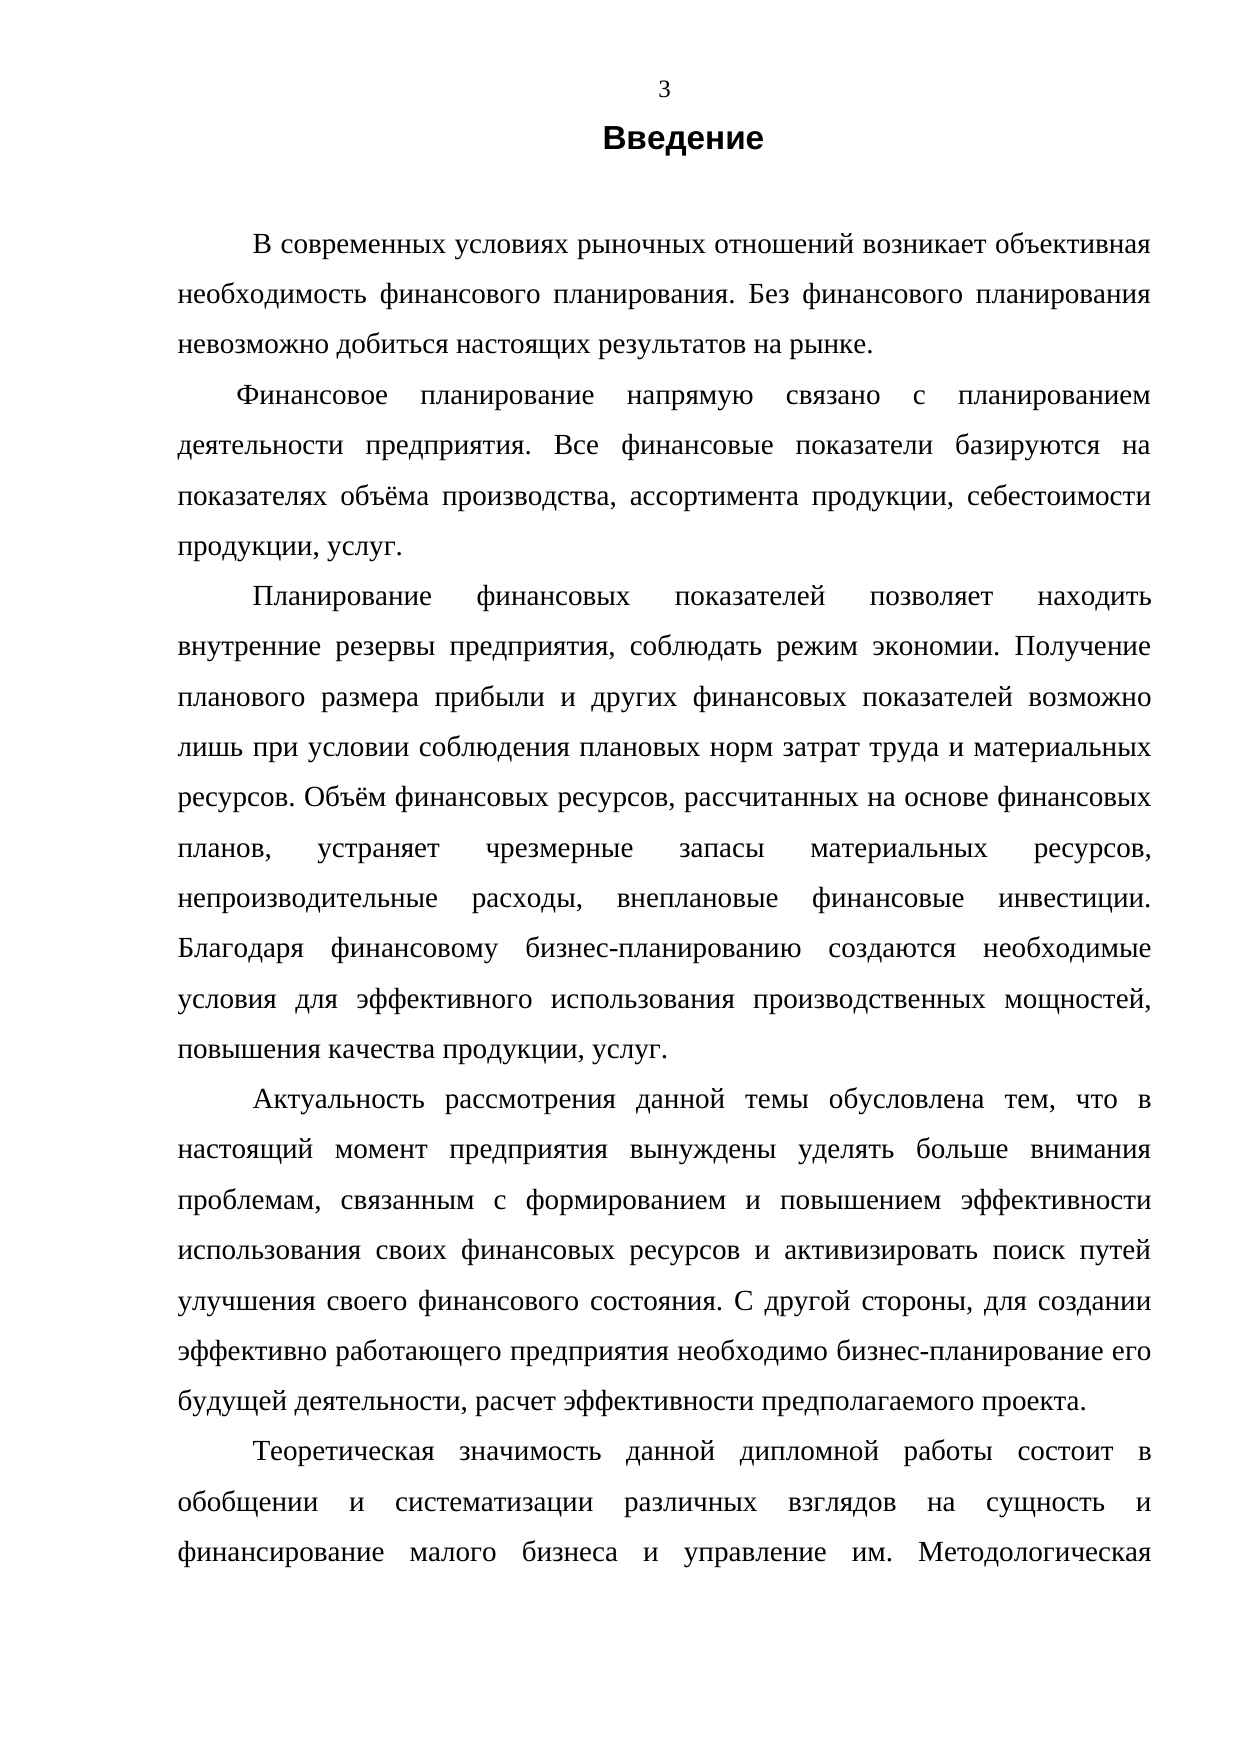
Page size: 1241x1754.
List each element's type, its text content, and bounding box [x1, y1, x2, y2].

text В современных условиях рыночных отношений возникает объективная необходимость финансового планирования. Без финансового планирования невозможно добиться настоящих результатов на рынке. [177, 226, 1152, 360]
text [177, 1433, 1152, 1568]
text Финансовое планирование напрямую связано с планированием деятельности предприятия. Все финансовые показатели базируются на показателях объёма производства, ассортимента продукции, себестоимости продукции, услуг. [177, 377, 1152, 561]
text Введение [177, 118, 1152, 157]
text Актуальность рассмотрения данной темы обусловлена тем, что в настоящий момент предприятия вынуждены уделять больше внимания проблемам, связанным с формированием и повышением эффективности использования своих финансовых ресурсов и активизировать поиск путей улучшения своего финансового состояния. С другой стороны, для создании эффективно работающего предприятия необходимо бизнес-планирование его будущей деятельности, расчет эффективности предполагаемого проекта. [177, 1081, 1152, 1417]
text Планирование финансовых показателей позволяет находить внутренние резервы предприятия, соблюдать режим экономии. Получение планового размера прибыли и других финансовых показателей возможно лишь при условии соблюдения плановых норм затрат труда и материальных ресурсов. Объём финансовых ресурсов, рассчитанных на основе финансовых планов, устраняет чрезмерные запасы материальных ресурсов, непроизводительные расходы, внеплановые финансовые инвестиции. Благодаря финансовому бизнес-планированию создаются необходимые условия для эффективного использования производственных мощностей, повышения качества продукции, услуг. [177, 578, 1152, 1064]
